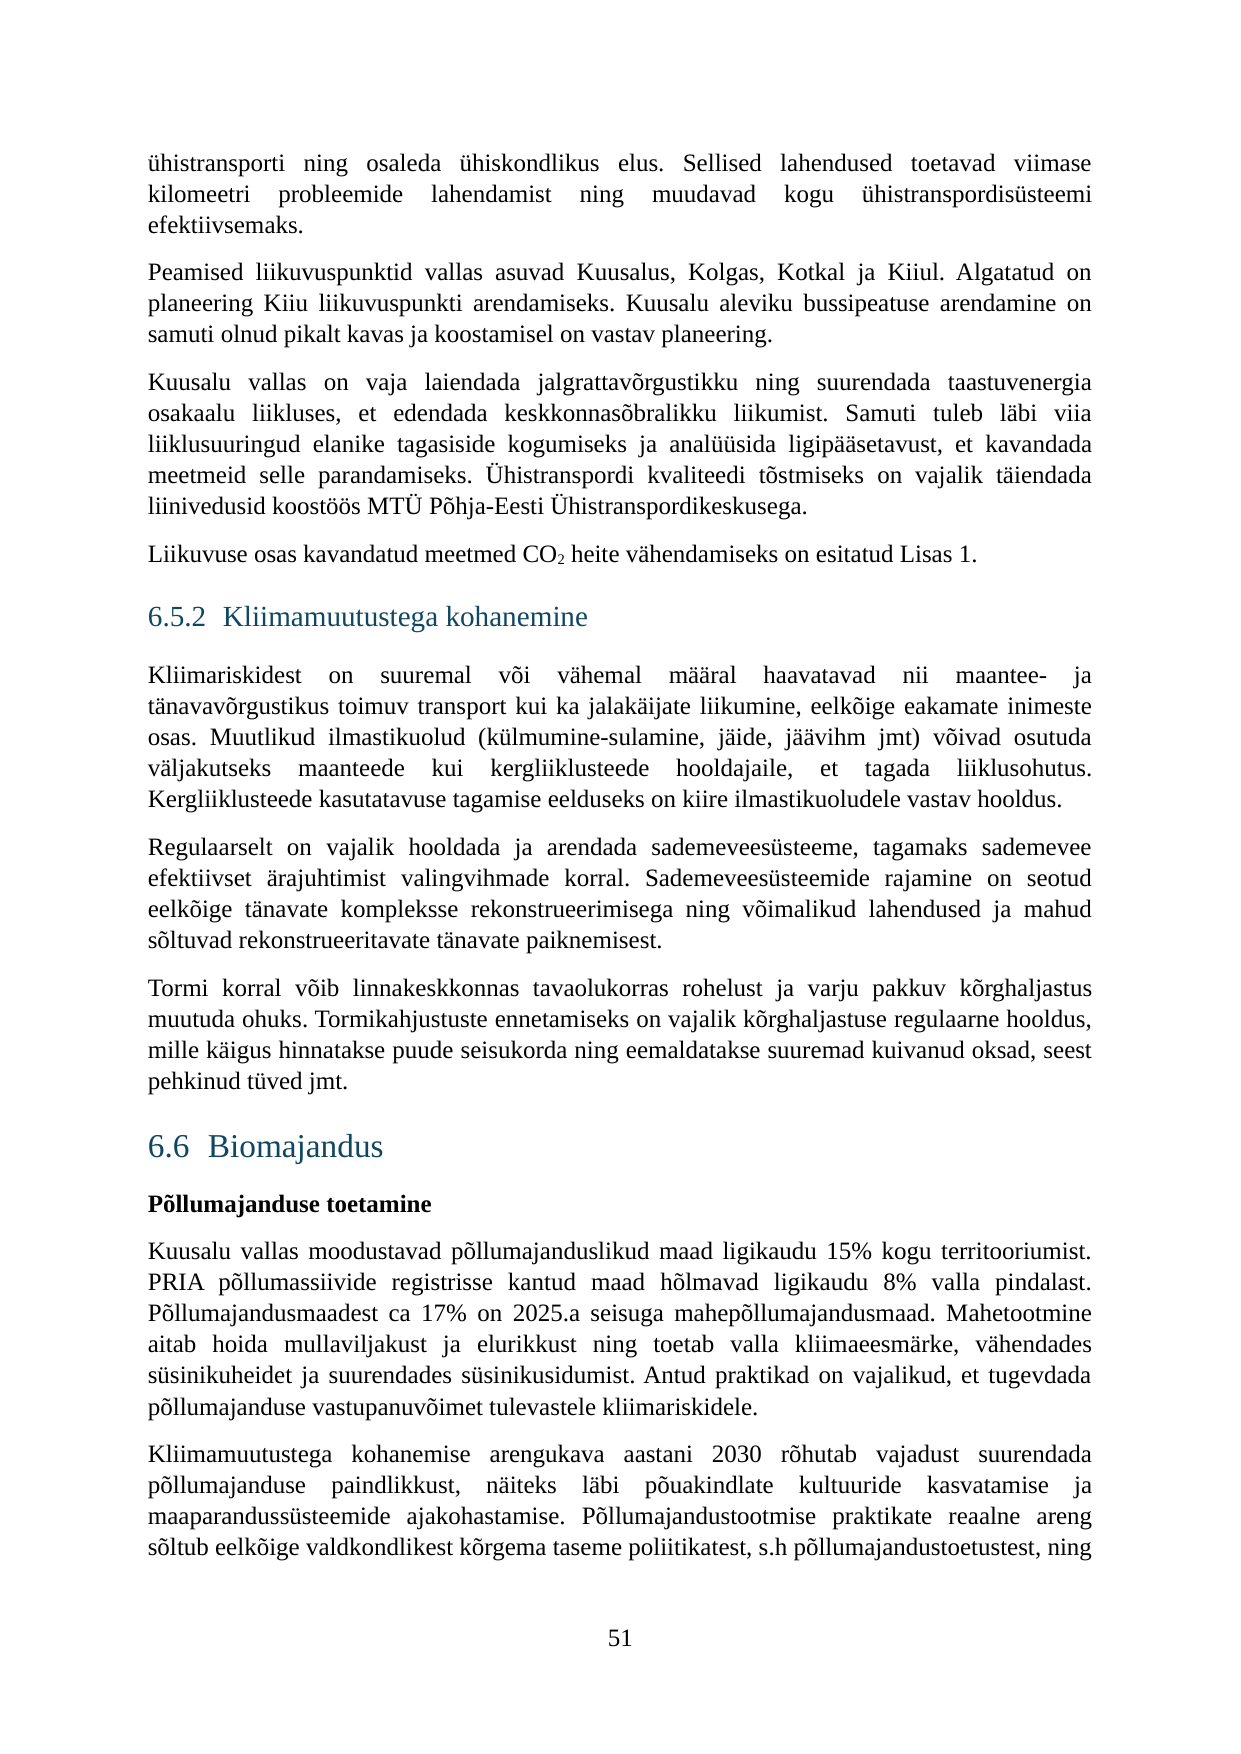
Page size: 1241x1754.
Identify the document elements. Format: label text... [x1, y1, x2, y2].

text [148, 148, 1093, 238]
subtitle Biomajandus [148, 1126, 1093, 1165]
text Tormi korral võib linnakeskkonnas tavaolukorras rohelust ja varju pakkuv kõrghaljastus muutuda ohuks. Tormikahjustuste ennetamiseks on vajalik kõrghaljastuse regulaarne hooldus, mille käigus hinnatakse puude seisukorda ning eemaldatakse suuremad kuivanud oksad, seest pehkinud tüved jmt. [148, 973, 1093, 1095]
text Peamised liikuvuspunktid vallas asuvad Kuusalus, Kolgas, Kotkal ja Kiiul. Algatatud on planeering Kiiu liikuvuspunkti arendamiseks. Kuusalu aleviku bussipeatuse arendamine on samuti olnud pikalt kavas ja koostamisel on vastav planeering. [148, 257, 1093, 348]
text Kliimariskidest on suuremal või vähemal määral haavatavad nii maantee- ja tänavavõrgustikus toimuv transport kui ka jalakäijate liikumine, eelkõige eakamate inimeste osas. Muutlikud ilmastikuolud (külmumine-sulamine, jäide, jäävihm jmt) võivad osutuda väljakutseks maanteede kui kergliiklusteede hooldajaile, et tagada liiklusohutus. Kergliiklusteede kasutatavuse tagamise eelduseks on kiire ilmastikuoludele vastav hooldus. [148, 660, 1093, 813]
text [148, 1439, 1093, 1561]
text Kuusalu vallas on vaja laiendada jalgrattavõrgustikku ning suurendada taastuvenergia osakaalu liikluses, et edendada keskkonnasõbralikku liikumist. Samuti tuleb läbi viia liiklusuuringud elanike tagasiside kogumiseks ja analüüsida ligipääsetavust, et kavandada meetmeid selle parandamiseks. Ühistranspordi kvaliteedi tõstmiseks on vajalik täiendada liinivedusid koostöös MTÜ Põhja-Eesti Ühistranspordikeskusega. [148, 367, 1093, 520]
text Regulaarselt on vajalik hooldada ja arendada sademeveesüsteeme, tagamaks sademevee efektiivset ärajuhtimist valingvihmade korral. Sademeveesüsteemide rajamine on seotud eelkõige tänavate kompleksse rekonstrueerimisega ning võimalikud lahendused ja mahud sõltuvad rekonstrueeritavate tänavate paiknemisest. [148, 832, 1093, 954]
text Liikuvuse osas kavandatud meetmed CO2 heite vähendamiseks on esitatud Lisas 1. [148, 539, 1093, 568]
subtitle Põllumajanduse toetamine [148, 1189, 1093, 1217]
text Kuusalu vallas moodustavad põllumajanduslikud maad ligikaudu 15% kogu territooriumist. PRIA põllumassiivide registrisse kantud maad hõlmavad ligikaudu 8% valla pindalast. Põllumajandusmaadest ca 17% on 2025.a seisuga mahepõllumajandusmaad. Mahetootmine aitab hoida mullaviljakust ja elurikkust ning toetab valla kliimaeesmärke, vähendades süsinikuheidet ja suurendades süsinikusidumist. Antud praktikad on vajalikud, et tugevdada põllumajanduse vastupanuvõimet tulevastele kliimariskidele. [148, 1236, 1093, 1420]
subtitle Kliimamuutustega kohanemine [148, 599, 1093, 633]
